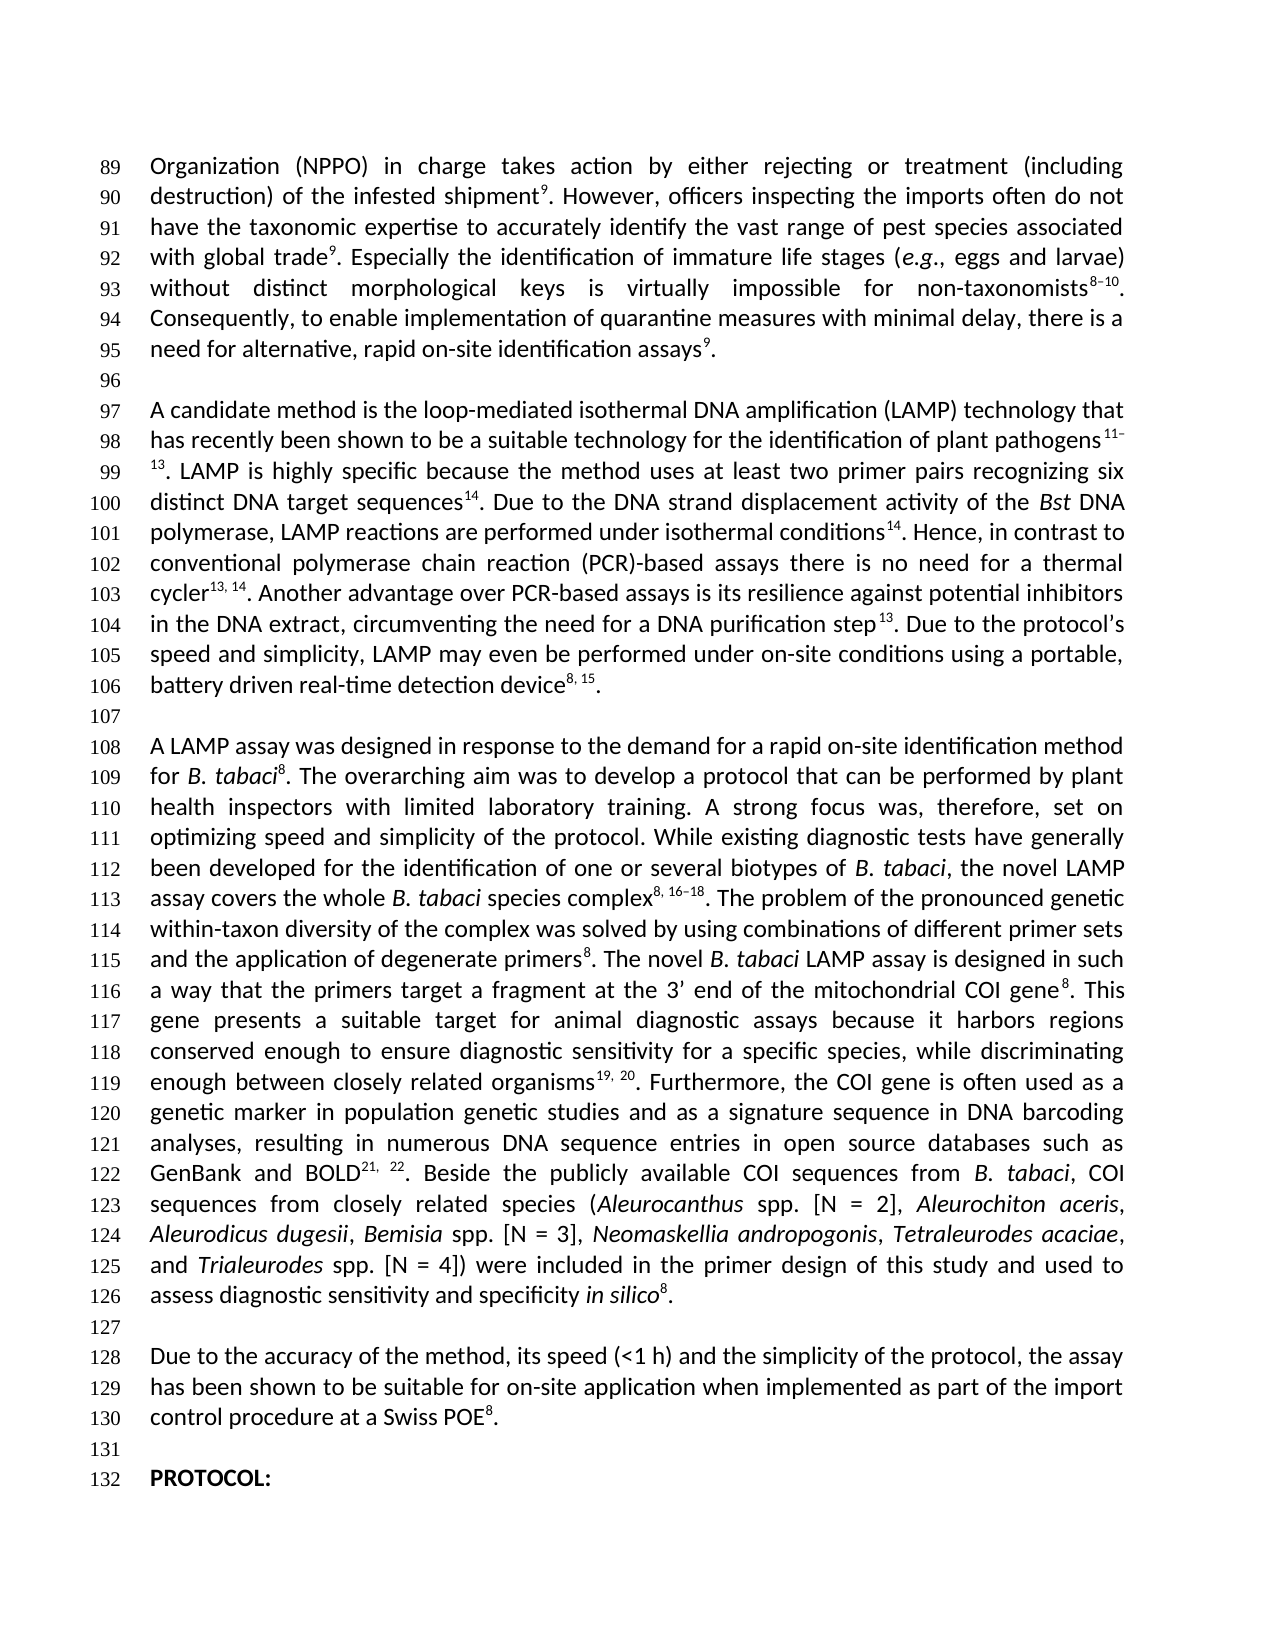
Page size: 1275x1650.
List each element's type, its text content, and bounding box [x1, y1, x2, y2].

text A candidate method is the loop-mediated isothermal DNA amplification (LAMP) technology that has recently been shown to be a suitable technology for the identification of plant pathogens11–13. LAMP is highly specific because the method uses at least two primer pairs recognizing six distinct DNA target sequences14. Due to the DNA strand displacement activity of the Bst DNA polymerase, LAMP reactions are performed under isothermal conditions14. Hence, in contrast to conventional polymerase chain reaction (PCR)-based assays there is no need for a thermal cycler13, 14. Another advantage over PCR-based assays is its resilience against potential inhibitors in the DNA extract, circumventing the need for a DNA purification step13. Due to the protocol’s speed and simplicity, LAMP may even be performed under on-site conditions using a portable, battery driven real-time detection device8, 15. [150, 394, 1125, 699]
text Due to the accuracy of the method, its speed (<1 h) and the simplicity of the protocol, the assay has been shown to be suitable for on-site application when implemented as part of the import control procedure at a Swiss POE8. [150, 1340, 1125, 1432]
text PROTOCOL: [150, 1462, 1125, 1493]
text A LAMP assay was designed in response to the demand for a rapid on-site identification method for B. tabaci8. The overarching aim was to develop a protocol that can be performed by plant health inspectors with limited laboratory training. A strong focus was, therefore, set on optimizing speed and simplicity of the protocol. While existing diagnostic tests have generally been developed for the identification of one or several biotypes of B. tabaci, the novel LAMP assay covers the whole B. tabaci species complex8, 16–18. The problem of the pronounced genetic within-taxon diversity of the complex was solved by using combinations of different primer sets and the application of degenerate primers8. The novel B. tabaci LAMP assay is designed in such a way that the primers target a fragment at the 3’ end of the mitochondrial COI gene8. This gene presents a suitable target for animal diagnostic assays because it harbors regions conserved enough to ensure diagnostic sensitivity for a specific species, while discriminating enough between closely related organisms19, 20. Furthermore, the COI gene is often used as a genetic marker in population genetic studies and as a signature sequence in DNA barcoding analyses, resulting in numerous DNA sequence entries in open source databases such as GenBank and BOLD21, 22. Beside the publicly available COI sequences from B. tabaci, COI sequences from closely related species (Aleurocanthus spp. [N = 2], Aleurochiton aceris, Aleurodicus dugesii, Bemisia spp. [N = 3], Neomaskellia andropogonis, Tetraleurodes acaciae, and Trialeurodes spp. [N = 4]) were included in the primer design of this study and used to assess diagnostic sensitivity and specificity in silico8. [150, 730, 1125, 1310]
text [150, 150, 1125, 364]
